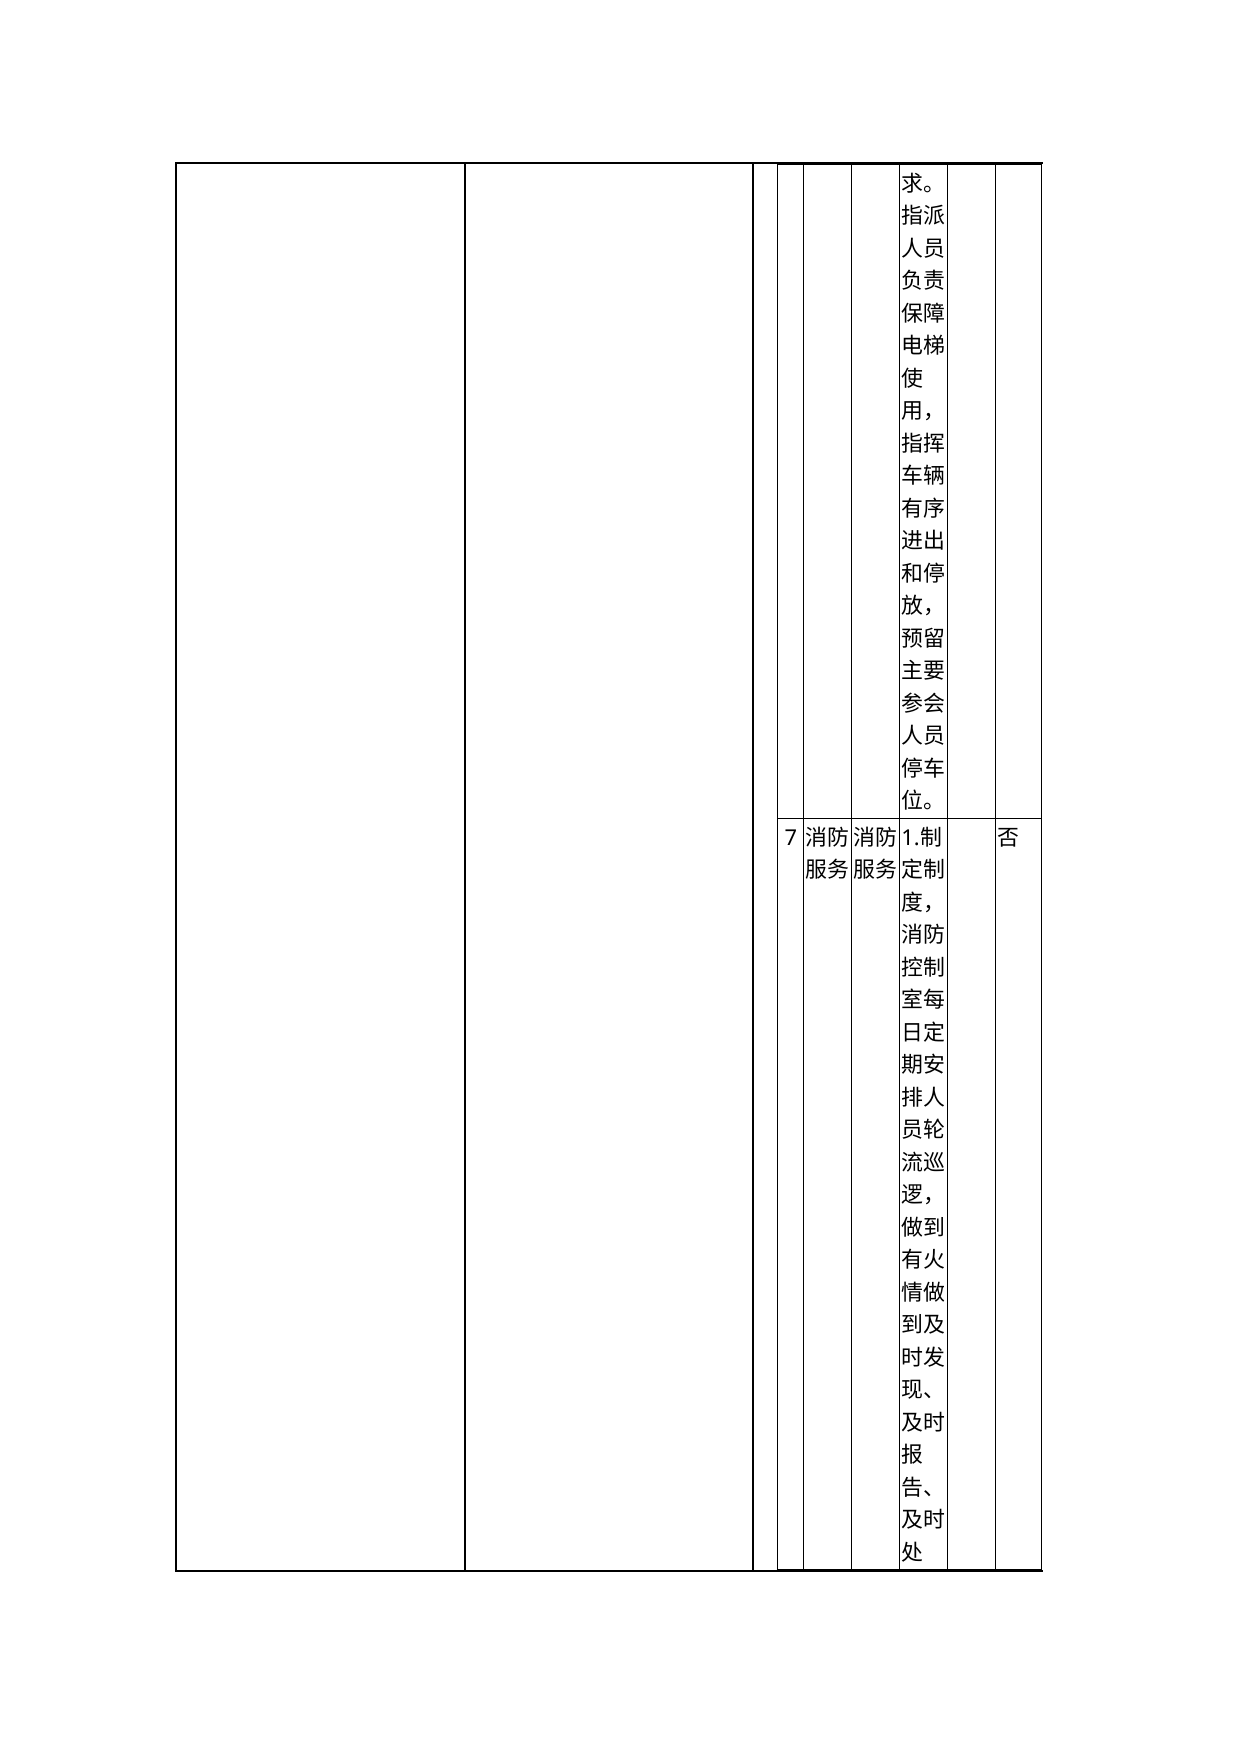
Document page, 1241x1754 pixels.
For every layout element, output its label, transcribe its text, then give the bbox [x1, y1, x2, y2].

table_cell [948, 165, 995, 818]
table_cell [996, 819, 1041, 1569]
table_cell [852, 165, 899, 818]
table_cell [900, 819, 947, 1569]
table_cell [804, 165, 851, 818]
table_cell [754, 164, 777, 1570]
table_cell 1 [177, 164, 464, 1570]
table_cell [900, 165, 947, 818]
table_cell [996, 165, 1041, 818]
table_cell [466, 164, 752, 1570]
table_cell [778, 165, 803, 818]
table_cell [778, 819, 803, 1569]
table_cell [804, 819, 851, 1569]
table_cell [948, 819, 995, 1569]
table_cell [852, 819, 899, 1569]
